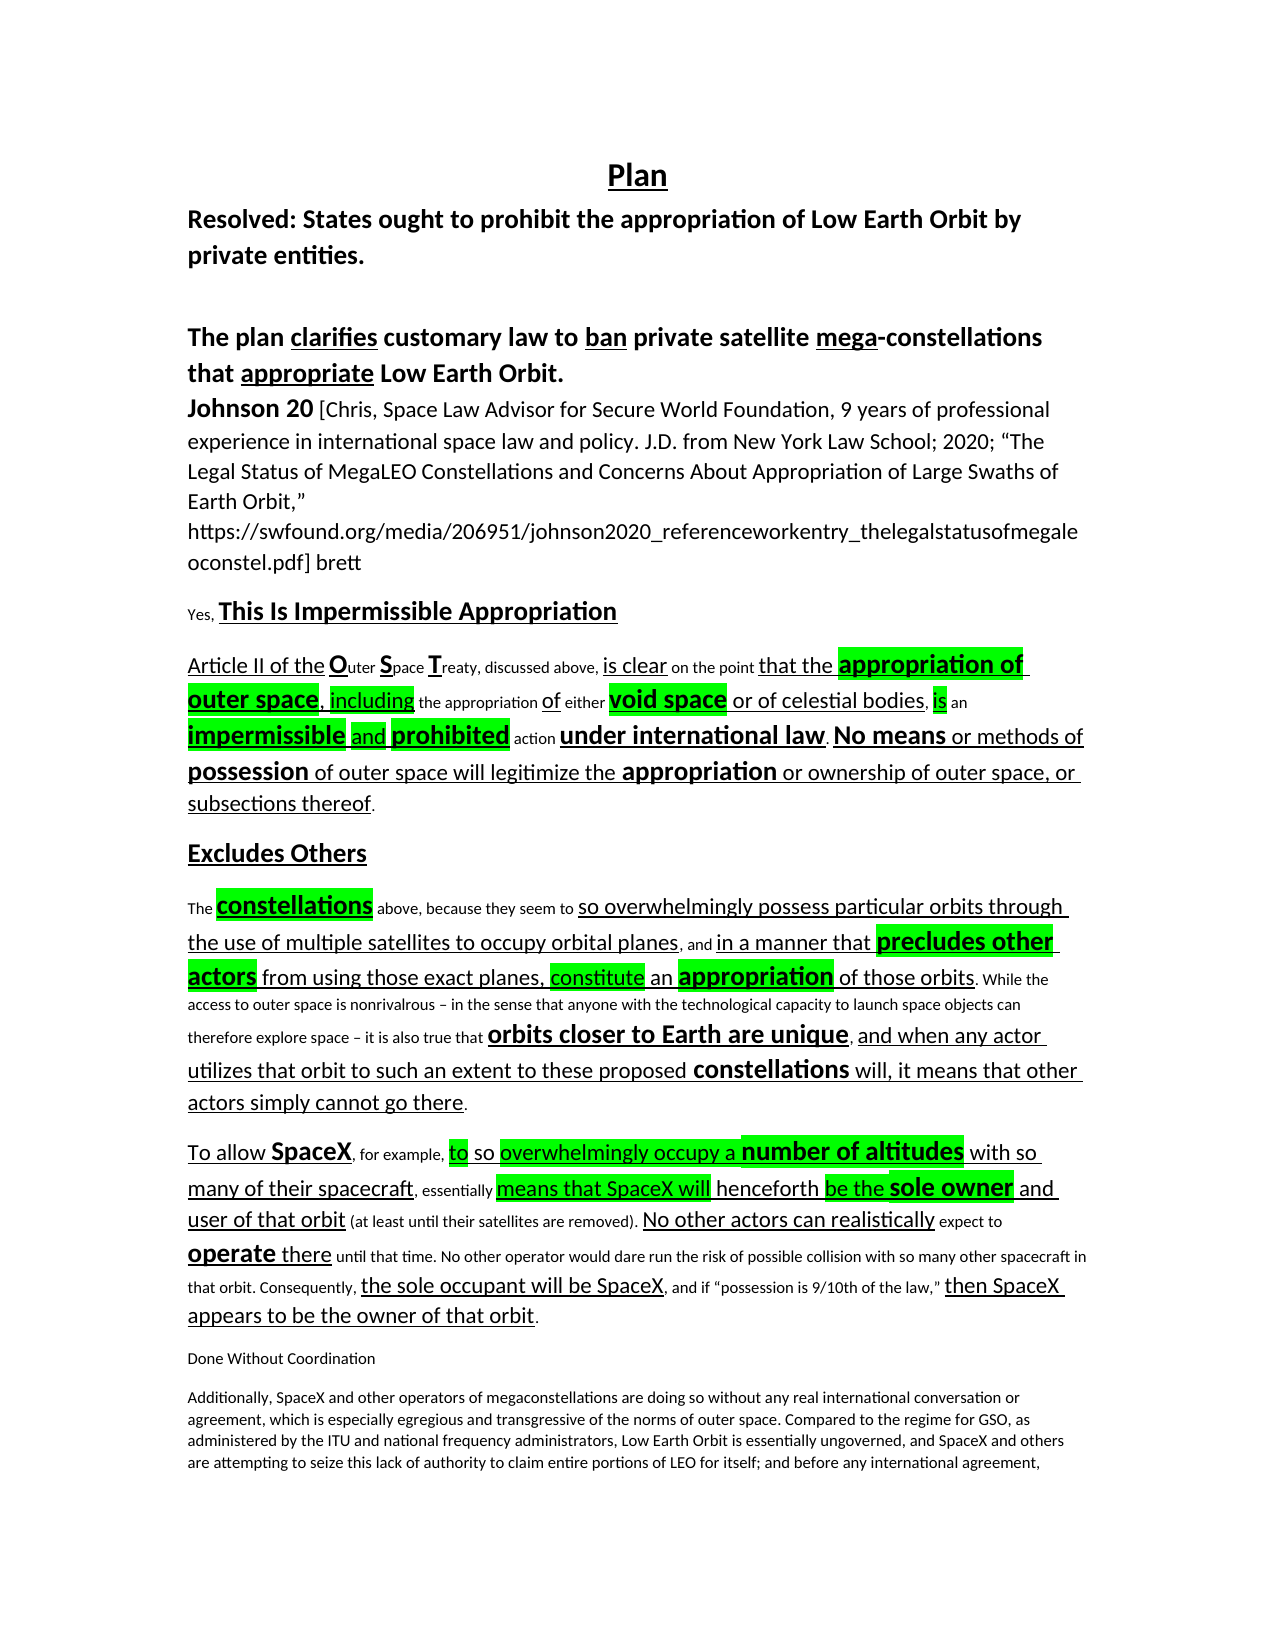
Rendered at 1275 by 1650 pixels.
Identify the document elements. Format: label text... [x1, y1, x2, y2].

subtitle Resolved: States ought to prohibit the appropriation of Low Earth Orbit by private entities. [187, 202, 1087, 271]
subtitle Plan [187, 154, 1087, 195]
text Done Without Coordination [187, 1348, 1087, 1369]
text Article II of the Outer Space Treaty, discussed above, is clear on the point that the appropriation of outer space, including the appropriation of either void space or of celestial bodies, is an impermissible and prohibited action under international law. No means or methods of possession of outer space will legitimize the appropriation or ownership of outer space, or subsections thereof. [187, 647, 1087, 817]
subtitle The plan clarifies customary law to ban private satellite mega-constellations that appropriate Low Earth Orbit. [187, 320, 1087, 389]
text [187, 1387, 1087, 1473]
text To allow SpaceX, for example, to so overwhelmingly occupy a number of altitudes with so many of their spacecraft, essentially means that SpaceX will henceforth be the sole owner and user of that orbit (at least until their satellites are removed). No other actors can realistically expect to operate there until that time. No other operator would dare run the risk of possible collision with so many other spacecraft in that orbit. Consequently, the sole occupant will be SpaceX, and if “possession is 9/10th of the law,” then SpaceX appears to be the owner of that orbit. [187, 1134, 1087, 1329]
text Excludes Others [187, 836, 1087, 869]
text The constellations above, because they seem to so overwhelmingly possess particular orbits through the use of multiple satellites to occupy orbital planes, and in a manner that precludes other actors from using those exact planes, constitute an appropriation of those orbits. While the access to outer space is nonrivalrous – in the sense that anyone with the technological capacity to launch space objects can therefore explore space – it is also true that orbits closer to Earth are unique, and when any actor utilizes that orbit to such an extent to these proposed constellations will, it means that other actors simply cannot go there. [187, 888, 1087, 1116]
text Johnson 20 [Chris, Space Law Advisor for Secure World Foundation, 9 years of professional experience in international space law and policy. J.D. from New York Law School; 2020; “The Legal Status of MegaLEO Constellations and Concerns About Appropriation of Large Swaths of Earth Orbit,” https://swfound.org/media/206951/johnson2020_referenceworkentry_thelegalstatusofmegaleoconstel.pdf] brett [187, 392, 1087, 576]
text Yes, This Is Impermissible Appropriation [187, 594, 1087, 628]
